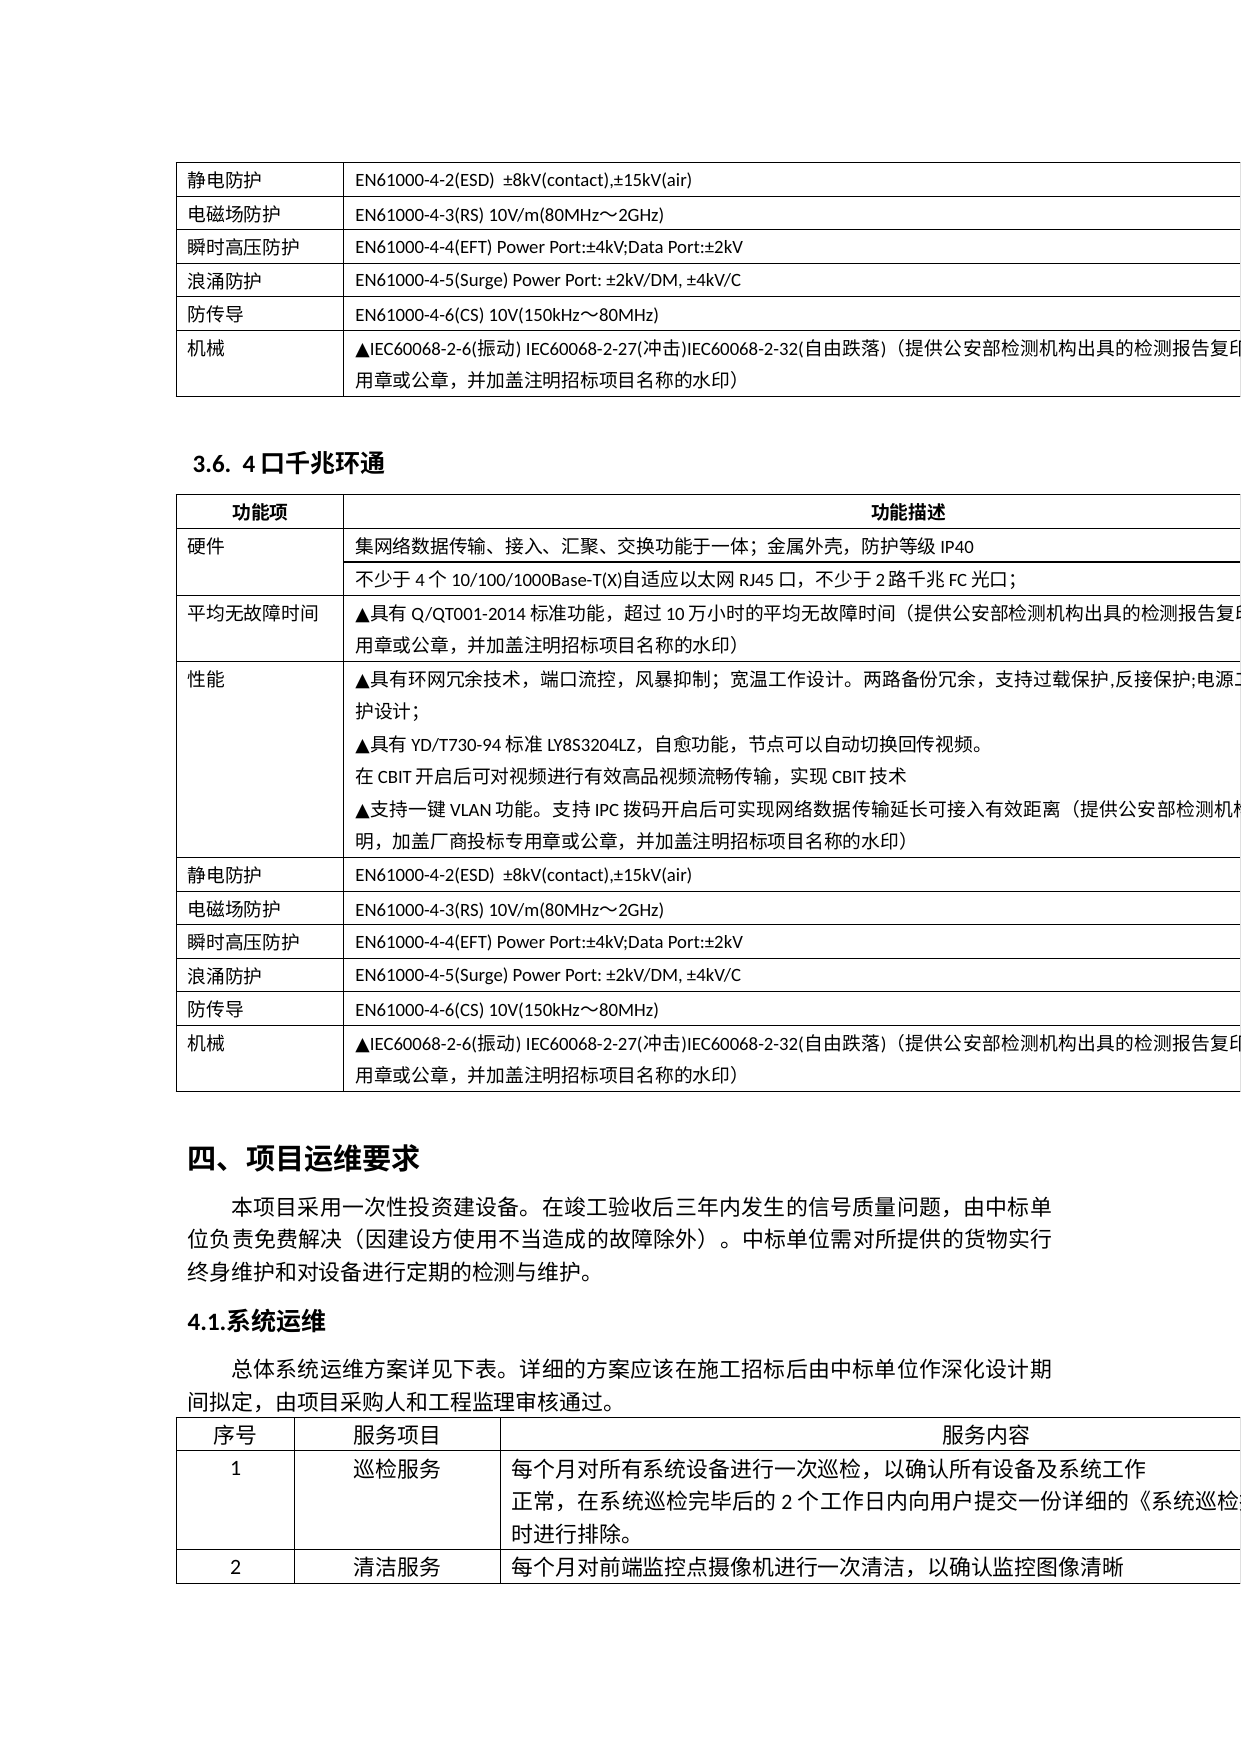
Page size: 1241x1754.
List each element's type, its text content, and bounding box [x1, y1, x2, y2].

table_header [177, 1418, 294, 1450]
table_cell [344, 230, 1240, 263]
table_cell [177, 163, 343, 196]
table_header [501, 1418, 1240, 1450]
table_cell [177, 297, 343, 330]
text 3.6. 4口千兆环通 [187, 429, 1053, 494]
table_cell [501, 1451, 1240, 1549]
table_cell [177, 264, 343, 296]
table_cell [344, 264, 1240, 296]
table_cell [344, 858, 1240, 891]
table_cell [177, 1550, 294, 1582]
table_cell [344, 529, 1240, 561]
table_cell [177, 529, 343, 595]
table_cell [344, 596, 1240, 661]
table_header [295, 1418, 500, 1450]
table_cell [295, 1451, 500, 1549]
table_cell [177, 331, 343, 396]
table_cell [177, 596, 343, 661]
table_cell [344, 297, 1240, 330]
text 本项目采用一次性投资建设备。在竣工验收后三年内发生的信号质量问题，由中标单位负责免费解决（因建设方使用不当造成的故障除外）。中标单位需对所提供的货物实行终身维护和对设备进行定期的检测与维护。 [187, 1189, 1053, 1287]
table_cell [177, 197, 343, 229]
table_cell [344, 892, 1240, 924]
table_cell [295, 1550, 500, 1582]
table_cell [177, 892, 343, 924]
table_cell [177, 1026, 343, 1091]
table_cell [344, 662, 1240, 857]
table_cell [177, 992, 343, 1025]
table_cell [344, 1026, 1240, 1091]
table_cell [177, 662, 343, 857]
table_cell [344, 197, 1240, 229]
text 四、项目运维要求 [187, 1124, 1053, 1189]
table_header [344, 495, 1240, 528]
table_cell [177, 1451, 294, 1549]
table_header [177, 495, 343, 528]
text 4.1.系统运维 [187, 1287, 1053, 1352]
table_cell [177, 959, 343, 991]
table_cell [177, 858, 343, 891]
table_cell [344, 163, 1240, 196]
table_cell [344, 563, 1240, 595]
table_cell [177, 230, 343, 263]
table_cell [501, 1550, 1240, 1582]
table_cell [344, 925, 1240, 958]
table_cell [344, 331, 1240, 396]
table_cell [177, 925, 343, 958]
text 总体系统运维方案详见下表。详细的方案应该在施工招标后由中标单位作深化设计期间拟定，由项目采购人和工程监理审核通过。 [187, 1352, 1053, 1417]
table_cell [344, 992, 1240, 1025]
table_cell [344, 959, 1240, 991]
